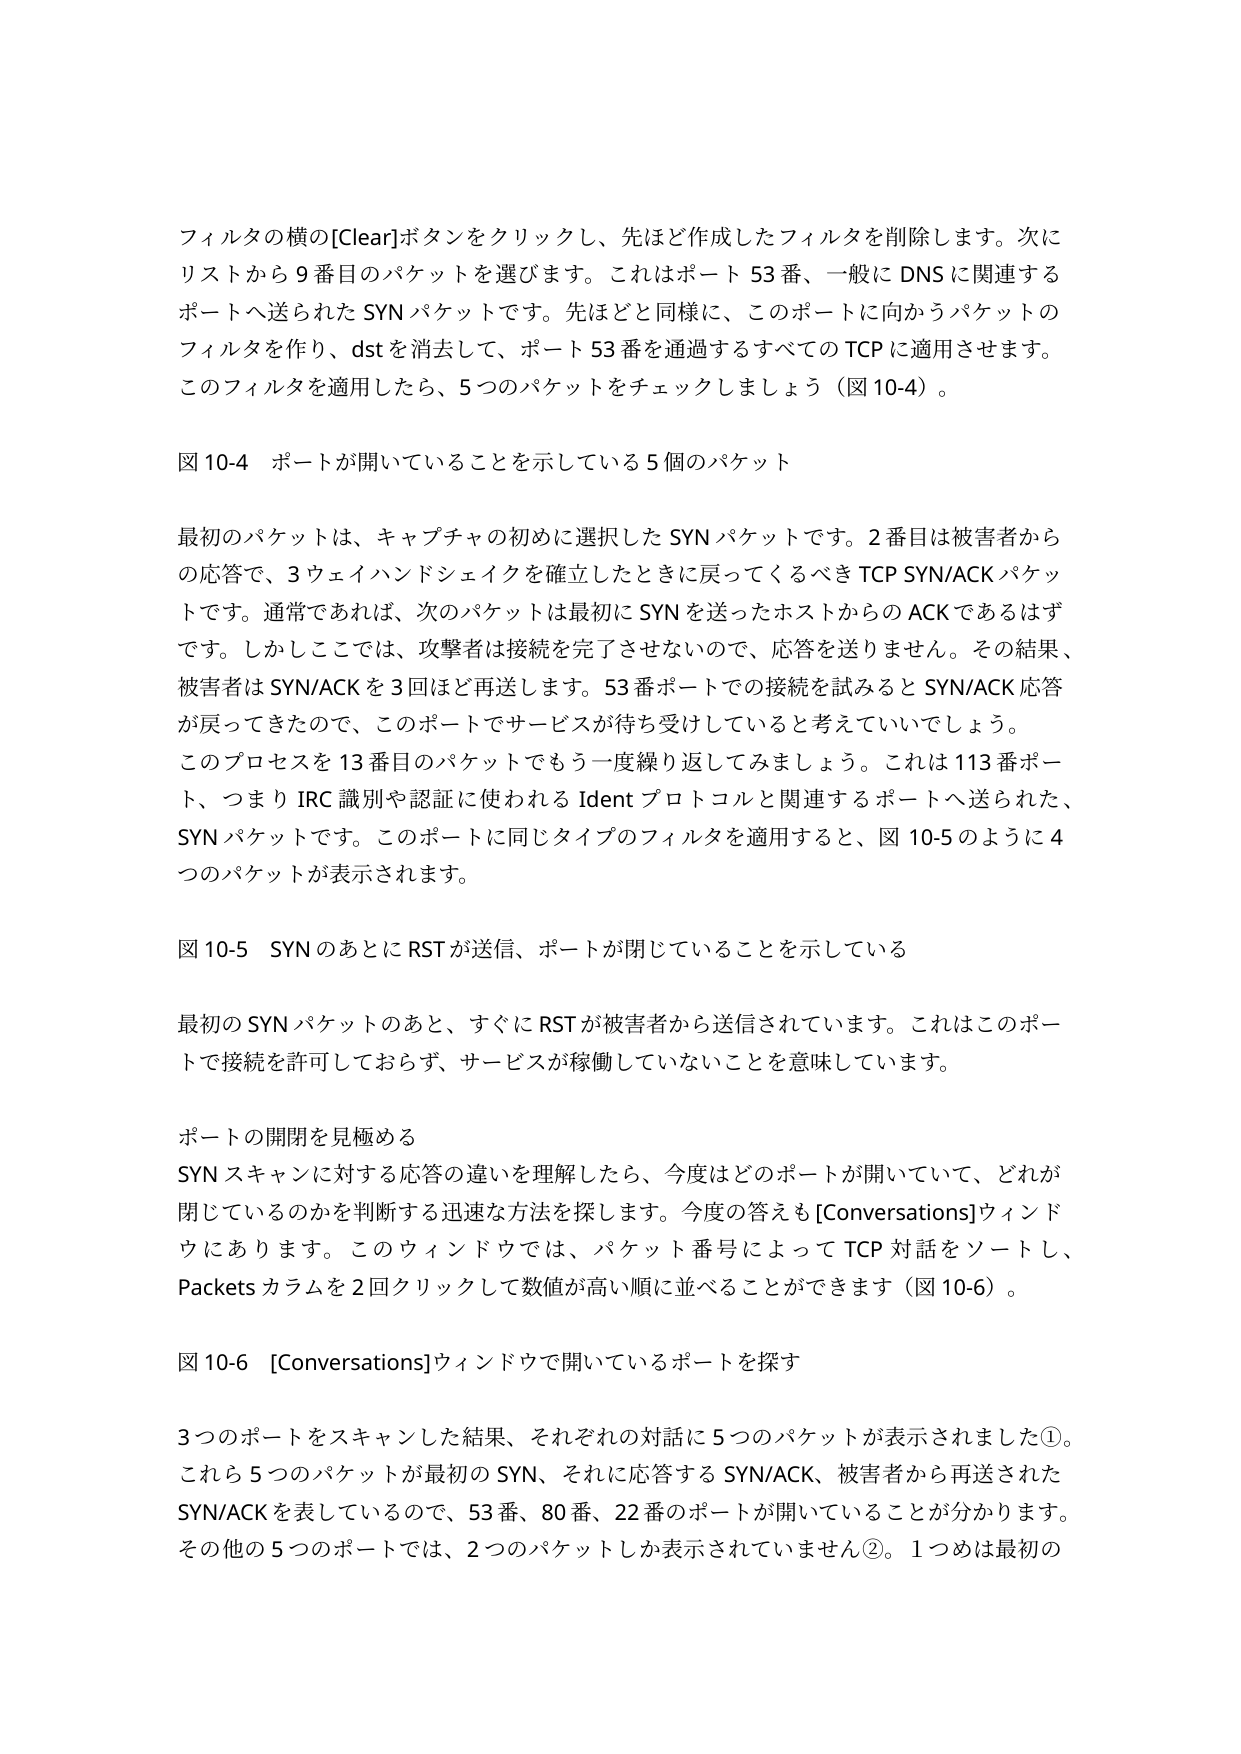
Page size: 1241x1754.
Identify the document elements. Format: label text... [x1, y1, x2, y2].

text 図10-4 ポートが開いていることを示している5個のパケット [177, 442, 1063, 479]
text 最初のパケットは、キャプチャの初めに選択したSYNパケットです。2番目は被害者からの応答で、3ウェイハンドシェイクを確立したときに戻ってくるべきTCP SYN/ACKパケットです。通常であれば、次のパケットは最初にSYNを送ったホストからのACKであるはずです。しかしここでは、攻撃者は接続を完了させないので、応答を送りません。その結果、被害者はSYN/ACKを3回ほど再送します。53番ポートでの接続を試みるとSYN/ACK応答が戻ってきたので、このポートでサービスが待ち受けしていると考えていいでしょう。 [177, 517, 1063, 742]
text 図10-6 [Conversations]ウィンドウで開いているポートを探す [177, 1342, 1063, 1379]
text SYNスキャンに対する応答の違いを理解したら、今度はどのポートが開いていて、どれが閉じているのかを判断する迅速な方法を探します。今度の答えも[Conversations]ウィンドウにあります。このウィンドウでは、パケット番号によってTCP対話をソートし、Packetsカラムを2回クリックして数値が高い順に並べることができます（図10-6）。 [177, 1154, 1063, 1304]
text ポートの開閉を見極める [177, 1117, 1063, 1154]
text 3つのポートをスキャンした結果、それぞれの対話に5つのパケットが表示されました①。これら5つのパケットが最初のSYN、それに応答するSYN/ACK、被害者から再送されたSYN/ACKを表しているので、53番、80番、22番のポートが開いていることが分かります。 [177, 1417, 1063, 1529]
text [177, 217, 1063, 404]
text このプロセスを13番目のパケットでもう一度繰り返してみましょう。これは113番ポート、つまりIRC識別や認証に使われるIdentプロトコルと関連するポートへ送られた、SYNパケットです。このポートに同じタイプのフィルタを適用すると、図10-5のように4つのパケットが表示されます。 [177, 742, 1063, 892]
text 図10-5 SYNのあとにRSTが送信、ポートが閉じていることを示している [177, 929, 1063, 967]
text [177, 1529, 1063, 1567]
text 最初のSYNパケットのあと、すぐにRSTが被害者から送信されています。これはこのポートで接続を許可しておらず、サービスが稼働していないことを意味しています。 [177, 1004, 1063, 1079]
